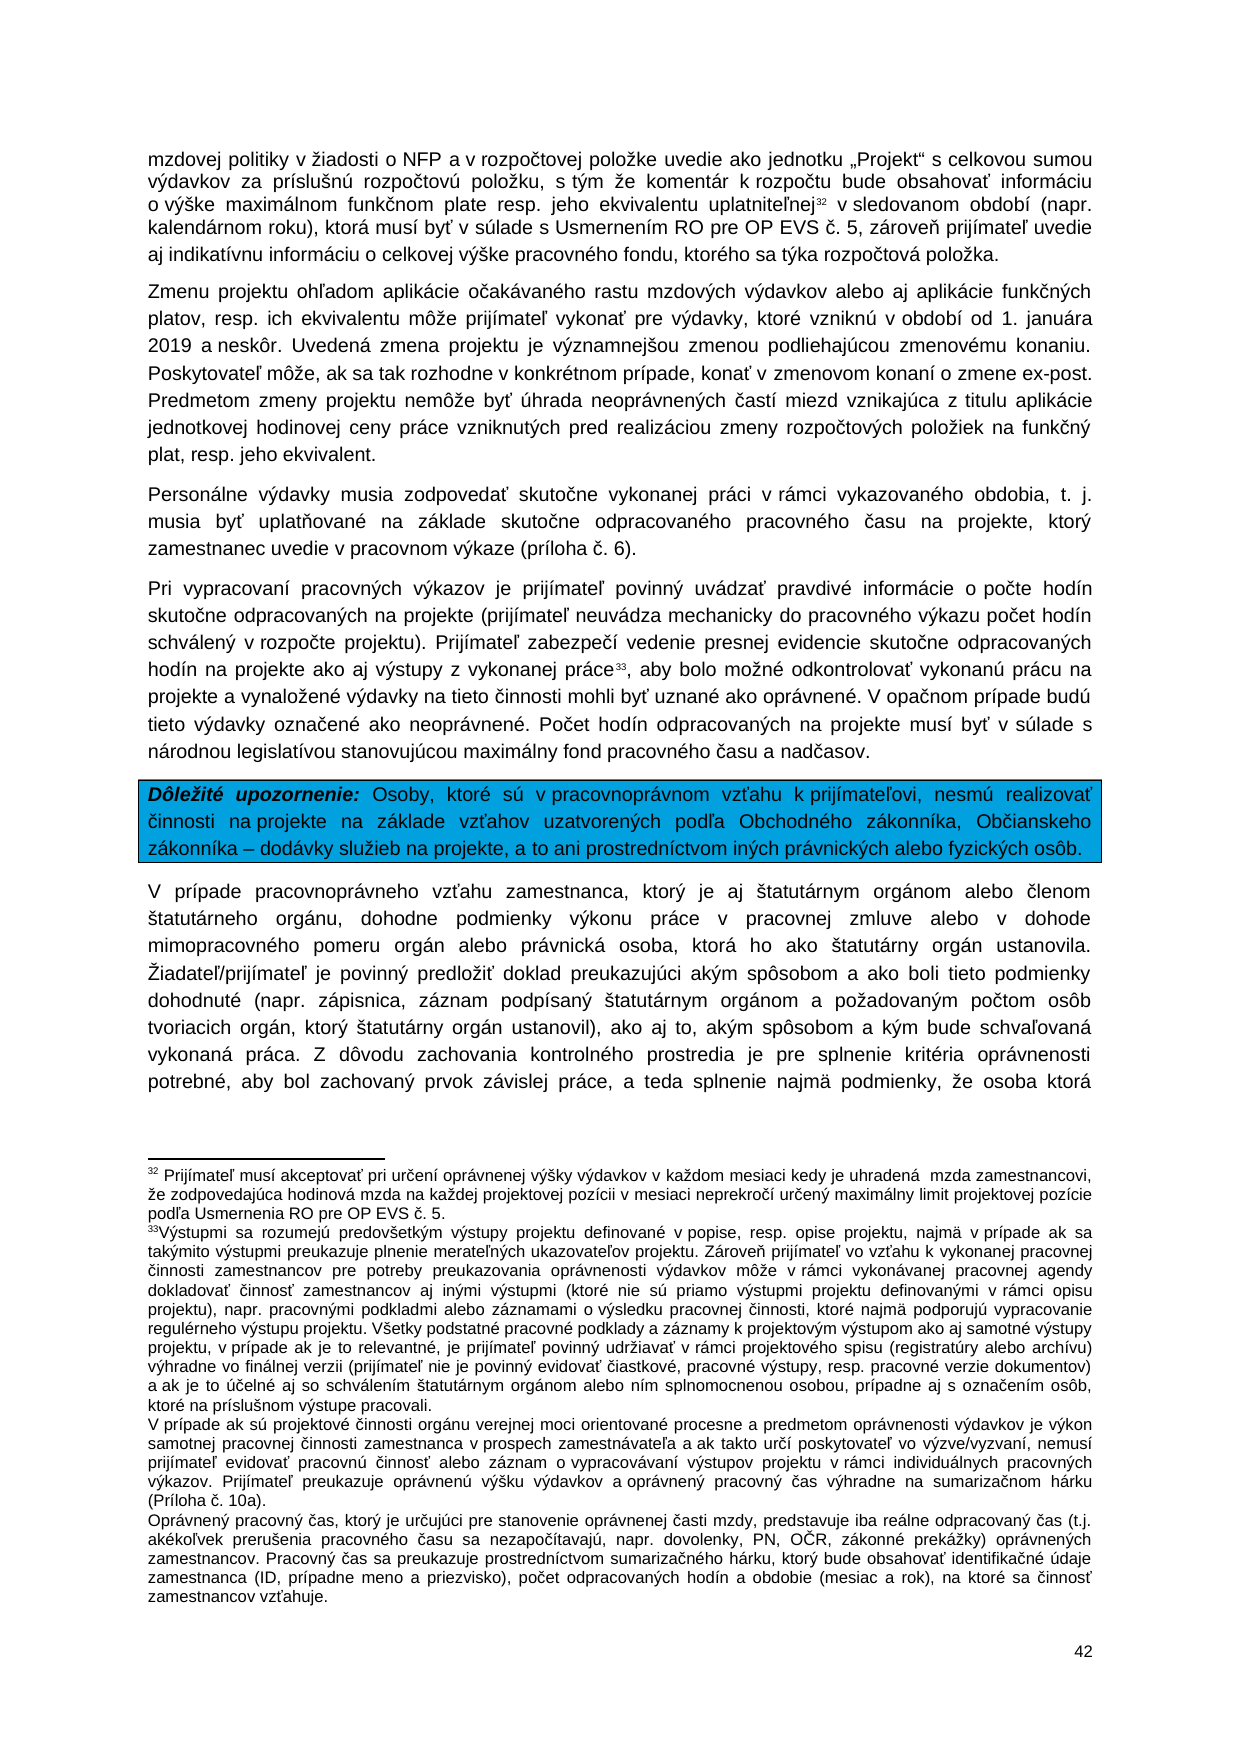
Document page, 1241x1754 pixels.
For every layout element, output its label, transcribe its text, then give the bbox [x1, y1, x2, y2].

text Pri vypracovaní pracovných výkazov je prijímateľ povinný uvádzať pravdivé informácie o počte hodín skutočne odpracovaných na projekte (prijímateľ neuvádza mechanicky do pracovného výkazu počet hodín schválený v rozpočte projektu). Prijímateľ zabezpečí vedenie presnej evidencie skutočne odpracovaných hodín na projekte ako aj výstupy z vykonanej práce, aby bolo možné odkontrolovať vykonanú prácu na projekte a vynaložené výdavky na tieto činnosti mohli byť uznané ako oprávnené. V opačnom prípade budú tieto výdavky označené ako neoprávnené. Počet hodín odpracovaných na projekte musí byť v súlade s národnou legislatívou stanovujúcou maximálny fond pracovného času a nadčasov. [148, 577, 1092, 762]
text Personálne výdavky musia zodpovedať skutočne vykonanej práci v rámci vykazovaného obdobia, t. j. musia byť uplatňované na základe skutočne odpracovaného pracovného času na projekte, ktorý zamestnanec uvedie v pracovnom výkaze (príloha č. 6). [148, 483, 1092, 560]
text V prípade pracovnoprávneho vzťahu zamestnanca, ktorý je aj štatutárnym orgánom alebo členom štatutárneho orgánu, dohodne podmienky výkonu práce v pracovnej zmluve alebo v dohode mimopracovného pomeru orgán alebo právnická osoba, ktorá ho ako štatutárny orgán ustanovila. Žiadateľ/prijímateľ je povinný predložiť doklad preukazujúci akým spôsobom a ako boli tieto podmienky dohodnuté (napr. zápisnica, záznam podpísaný štatutárnym orgánom a požadovaným počtom osôb tvoriacich orgán, ktorý štatutárny orgán ustanovil), ako aj to, akým spôsobom a kým bude schvaľovaná vykonaná práca. Z dôvodu zachovania kontrolného prostredia je pre splnenie kritéria oprávnenosti potrebné, aby bol zachovaný prvok závislej práce, a teda splnenie najmä podmienky, že osoba ktorá pracovnú činnosť vykonáva nebola tou istou osobou, ktorá aj kontroluje na úrovni žiadateľa/prijímateľa vykonávanie tejto činnosti. [148, 880, 1092, 1093]
text Dôležité upozornenie: Osoby, ktoré sú v pracovnoprávnom vzťahu k prijímateľovi, nesmú realizovať činnosti na projekte na základe vzťahov uzatvorených podľa Obchodného zákonníka, Občianskeho zákonníka – dodávky služieb na projekte, a to ani prostredníctvom iných právnických alebo fyzických osôb. [139, 781, 1101, 862]
text Zmenu projektu ohľadom aplikácie očakávaného rastu mzdových výdavkov alebo aj aplikácie funkčných platov, resp. ich ekvivalentu môže prijímateľ vykonať pre výdavky, ktoré vzniknú v období od 1. januára 2019 a neskôr. Uvedená zmena projektu je významnejšou zmenou podliehajúcou zmenovému konaniu. Poskytovateľ môže, ak sa tak rozhodne v konkrétnom prípade, konať v zmenovom konaní o zmene ex-post. Predmetom zmeny projektu nemôže byť úhrada neoprávnených častí miezd vznikajúca z titulu aplikácie jednotkovej hodinovej ceny práce vzniknutých pred realizáciou zmeny rozpočtových položiek na funkčný plat, resp. jeho ekvivalent. [148, 280, 1092, 466]
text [148, 148, 1092, 267]
